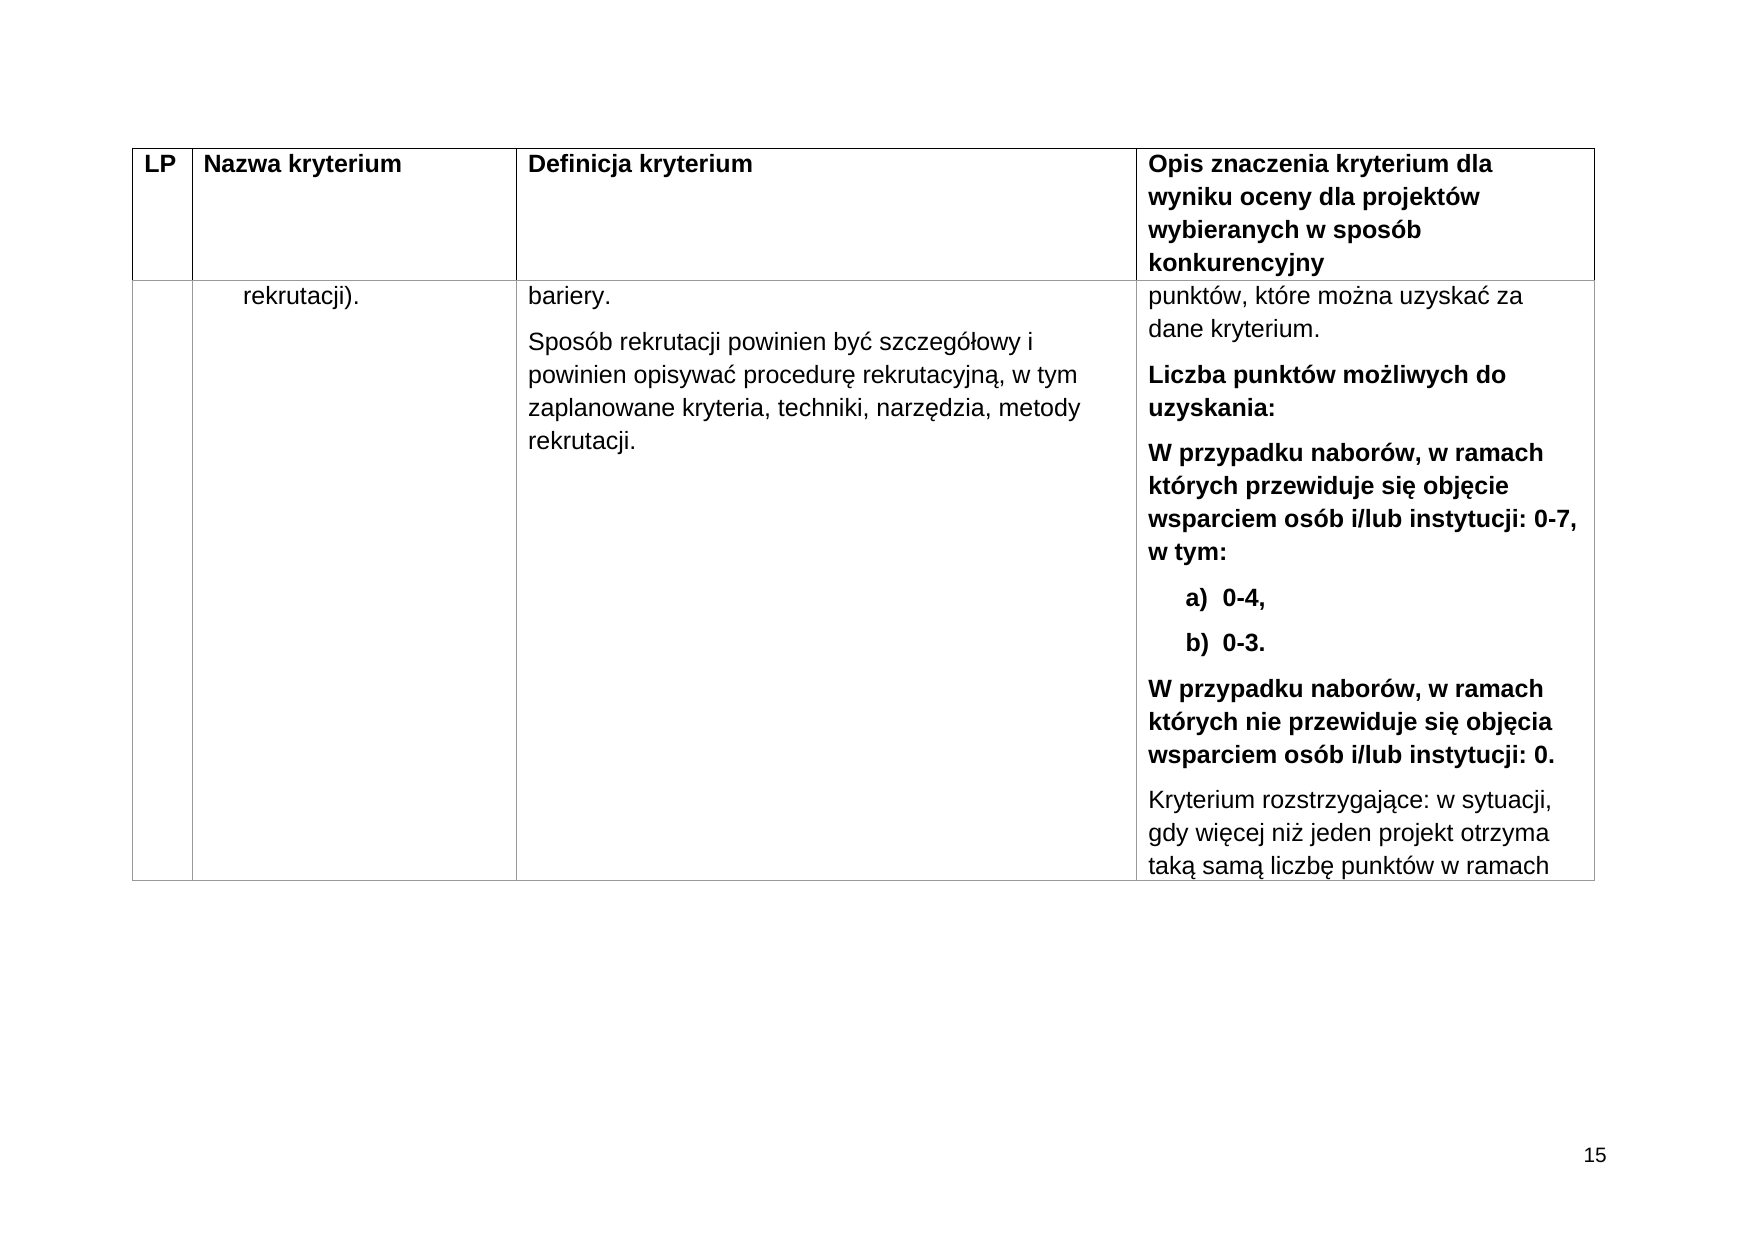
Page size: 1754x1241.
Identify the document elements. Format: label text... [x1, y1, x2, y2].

table_header Nazwa kryterium [193, 149, 516, 280]
table_header Opis znaczenia kryterium dla wyniku oceny dla projektów wybieranych w sposób konkurencyjny [1137, 149, 1594, 280]
table_cell [133, 281, 192, 880]
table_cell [517, 281, 1136, 880]
table_header LP [133, 149, 192, 280]
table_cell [193, 281, 516, 880]
table_header Definicja kryterium [517, 149, 1136, 280]
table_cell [1137, 281, 1594, 880]
